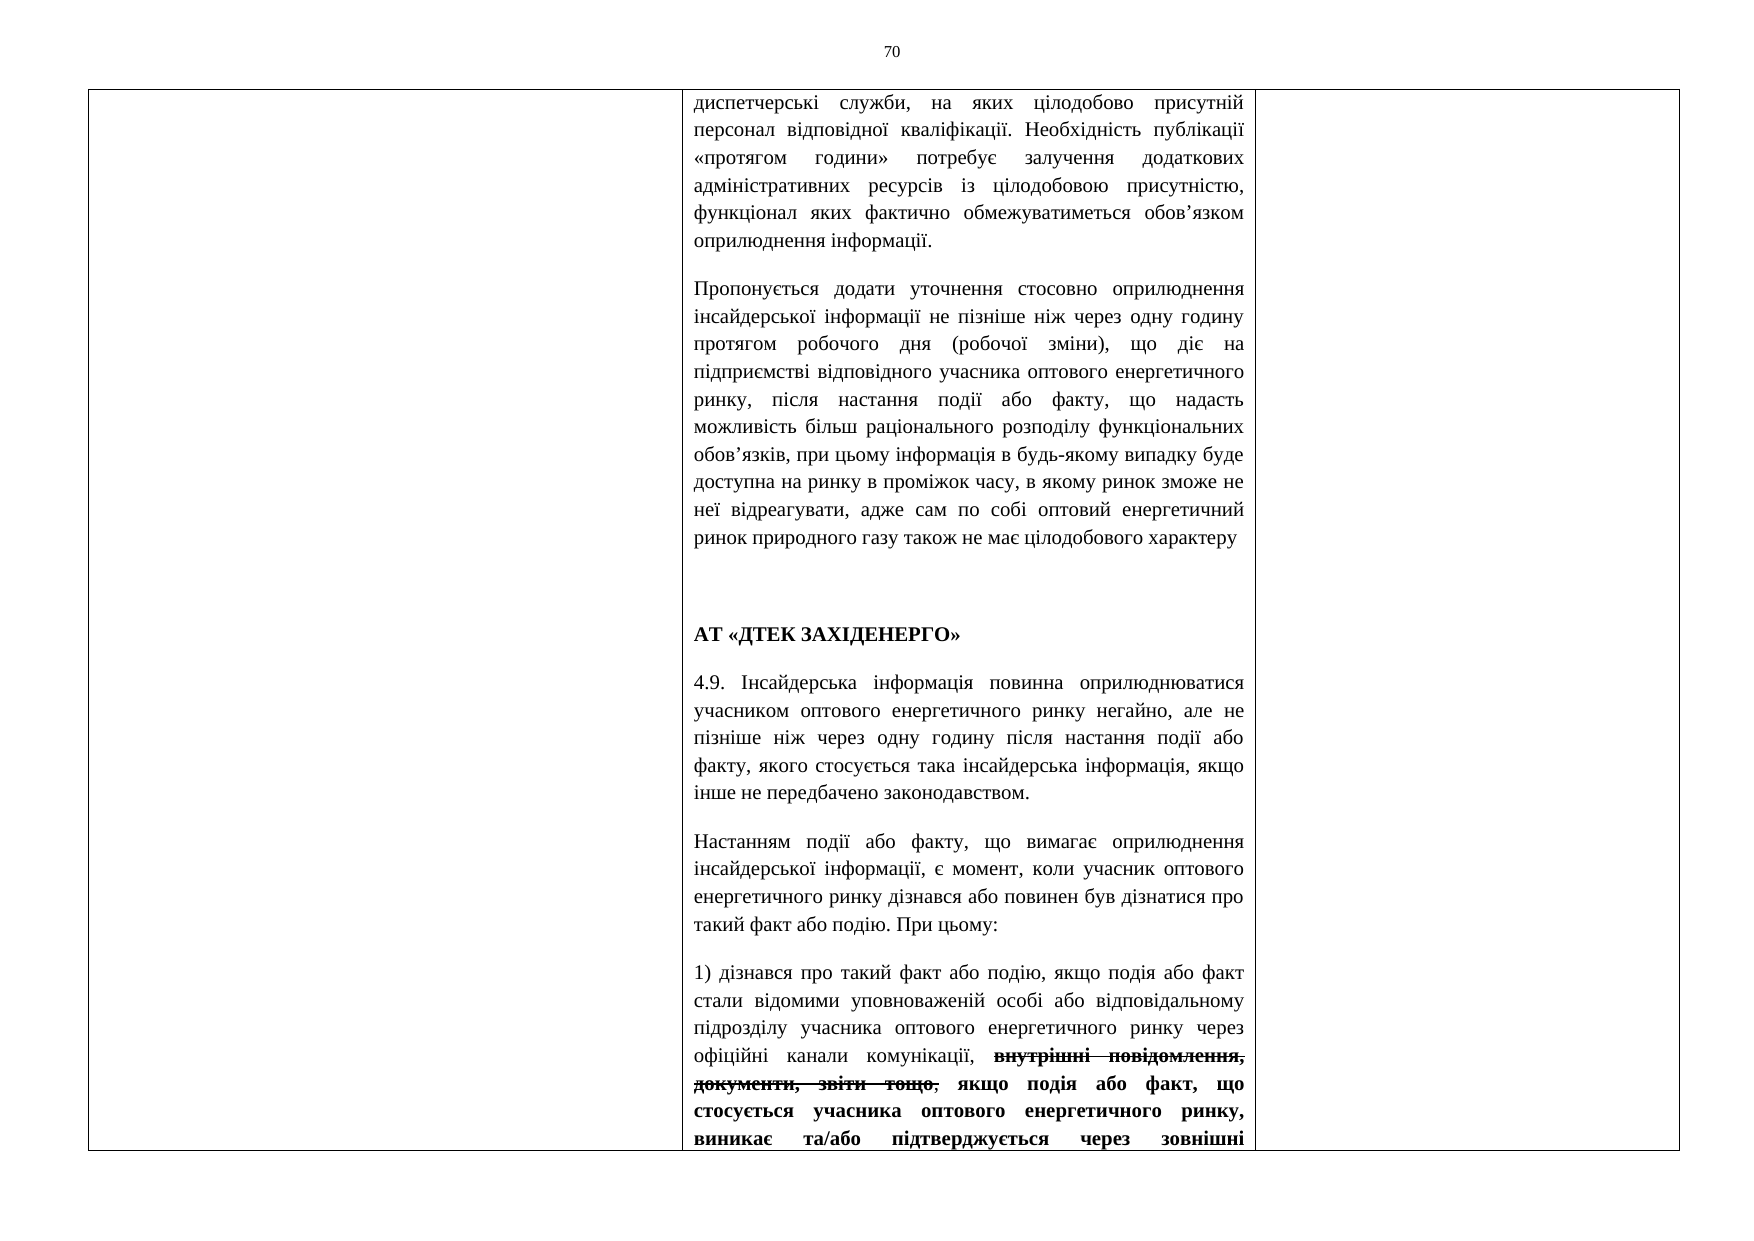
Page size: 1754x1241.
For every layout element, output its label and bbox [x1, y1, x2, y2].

table_cell [89, 90, 682, 1150]
table_cell [683, 90, 1255, 1150]
table_cell [1256, 90, 1679, 1150]
